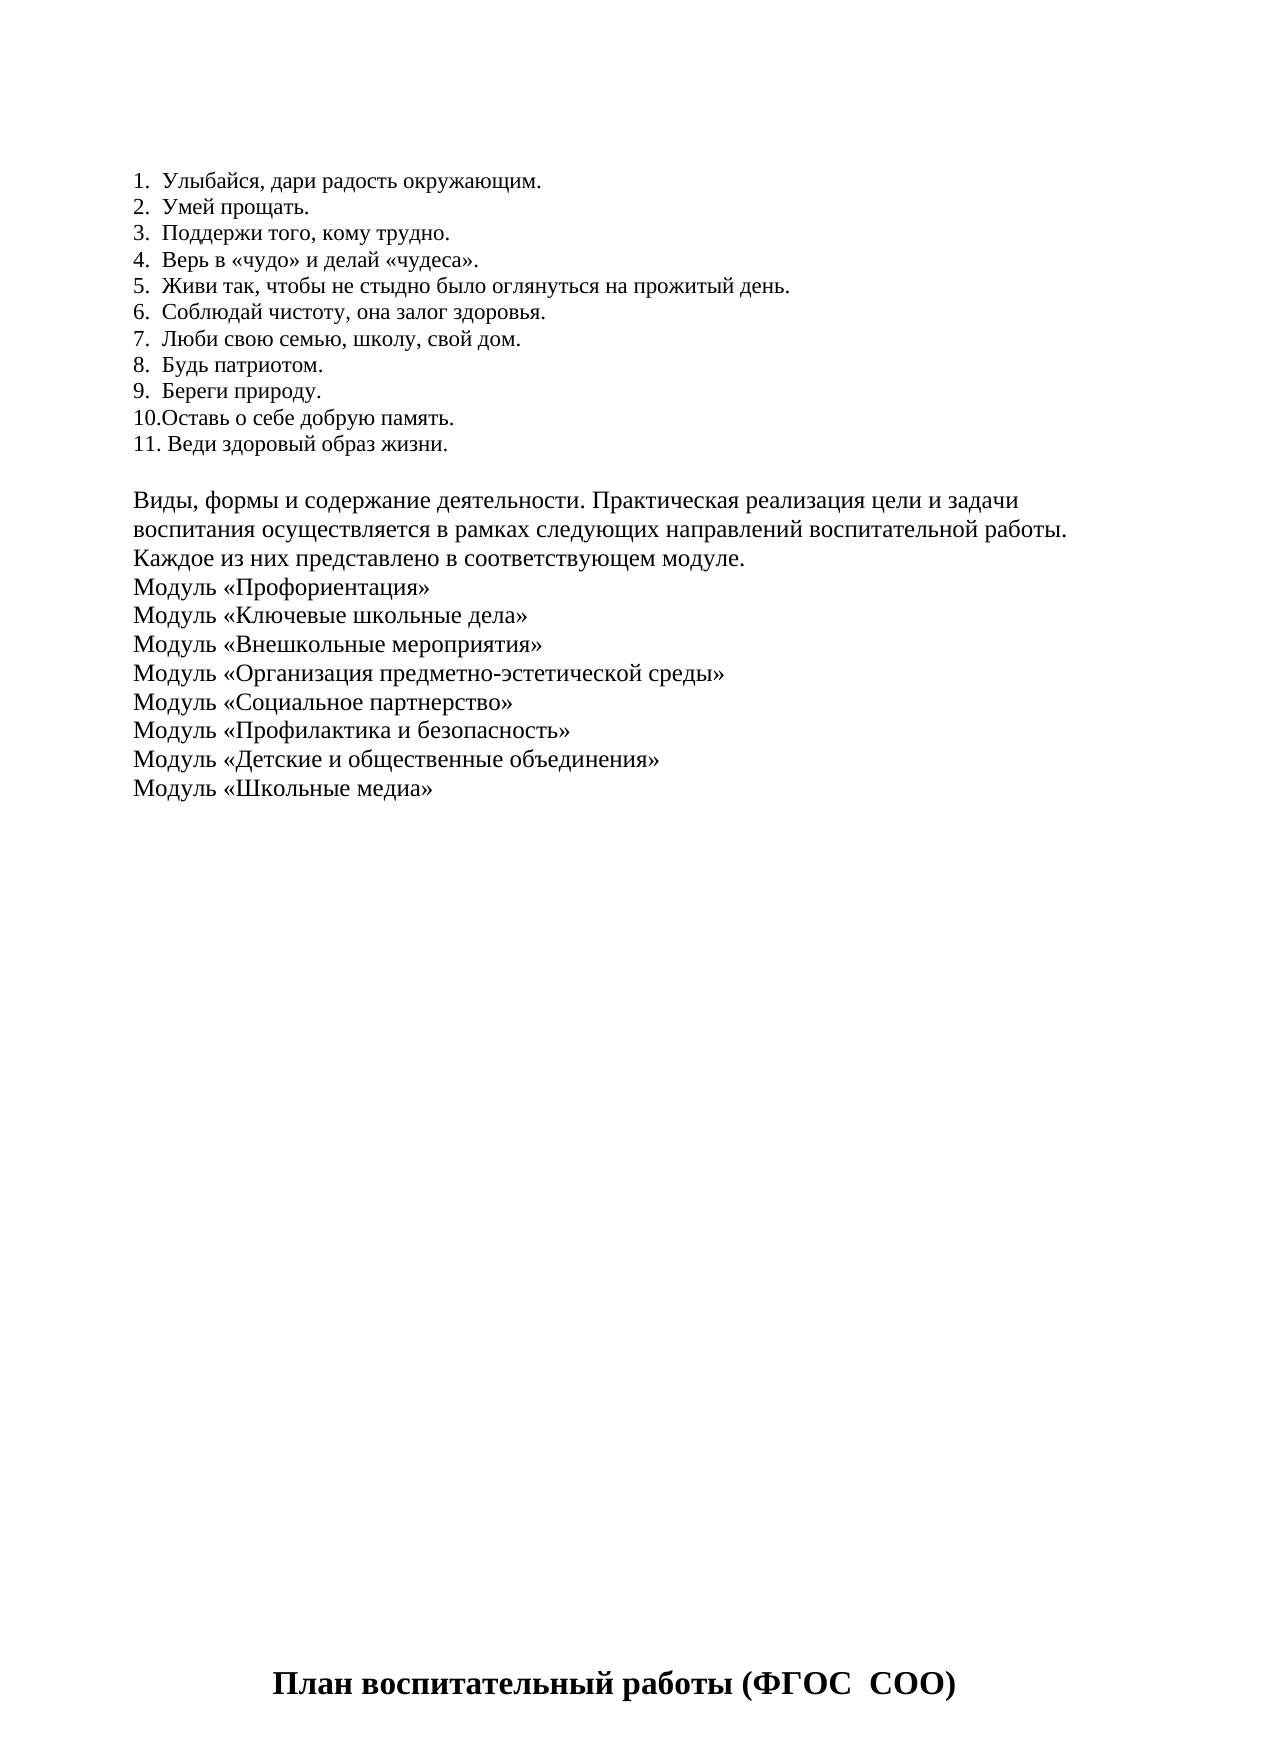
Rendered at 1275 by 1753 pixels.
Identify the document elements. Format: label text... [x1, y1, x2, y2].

text Модуль «Ключевые школьные дела» [133, 600, 1096, 629]
text 8. Будь патриотом. [133, 351, 1096, 377]
text 1. Улыбайся, дари радость окружающим. [133, 167, 1096, 193]
text 7. Люби свою семью, школу, свой дом. [133, 325, 1096, 351]
text 9. Береги природу. [133, 377, 1096, 404]
text 10.Оставь о себе добрую память. [133, 404, 1096, 430]
text Модуль «Детские и общественные объединения» [133, 744, 1096, 773]
text 4. Верь в «чудо» и делай «чудеса». [133, 246, 1096, 272]
text 2. Умей прощать. [133, 193, 1096, 219]
text Модуль «Профориентация» [133, 572, 1096, 600]
text 6. Соблюдай чистоту, она залог здоровья. [133, 298, 1096, 325]
text Модуль «Внешкольные мероприятия» [133, 629, 1096, 658]
text Модуль «Социальное партнерство» [133, 687, 1096, 715]
text 5. Живи так, чтобы не стыдно было оглянуться на прожитый день. [133, 272, 1096, 298]
text 3. Поддержи того, кому трудно. [133, 219, 1096, 246]
text Модуль «Школьные медиа» [133, 773, 1096, 802]
text Модуль «Профилактика и безопасность» [133, 715, 1096, 744]
text 11. Веди здоровый образ жизни. [133, 430, 1096, 457]
text Виды, формы и содержание деятельности. Практическая реализация цели и задачи воспитания осуществляется в рамках следующих направлений воспитательной работы. Каждое из них представлено в соответствующем модуле. [133, 485, 1096, 572]
text Модуль «Организация предметно-эстетической среды» [133, 658, 1096, 687]
text План воспитательный работы (ФГОС СОО) [133, 1664, 1096, 1702]
